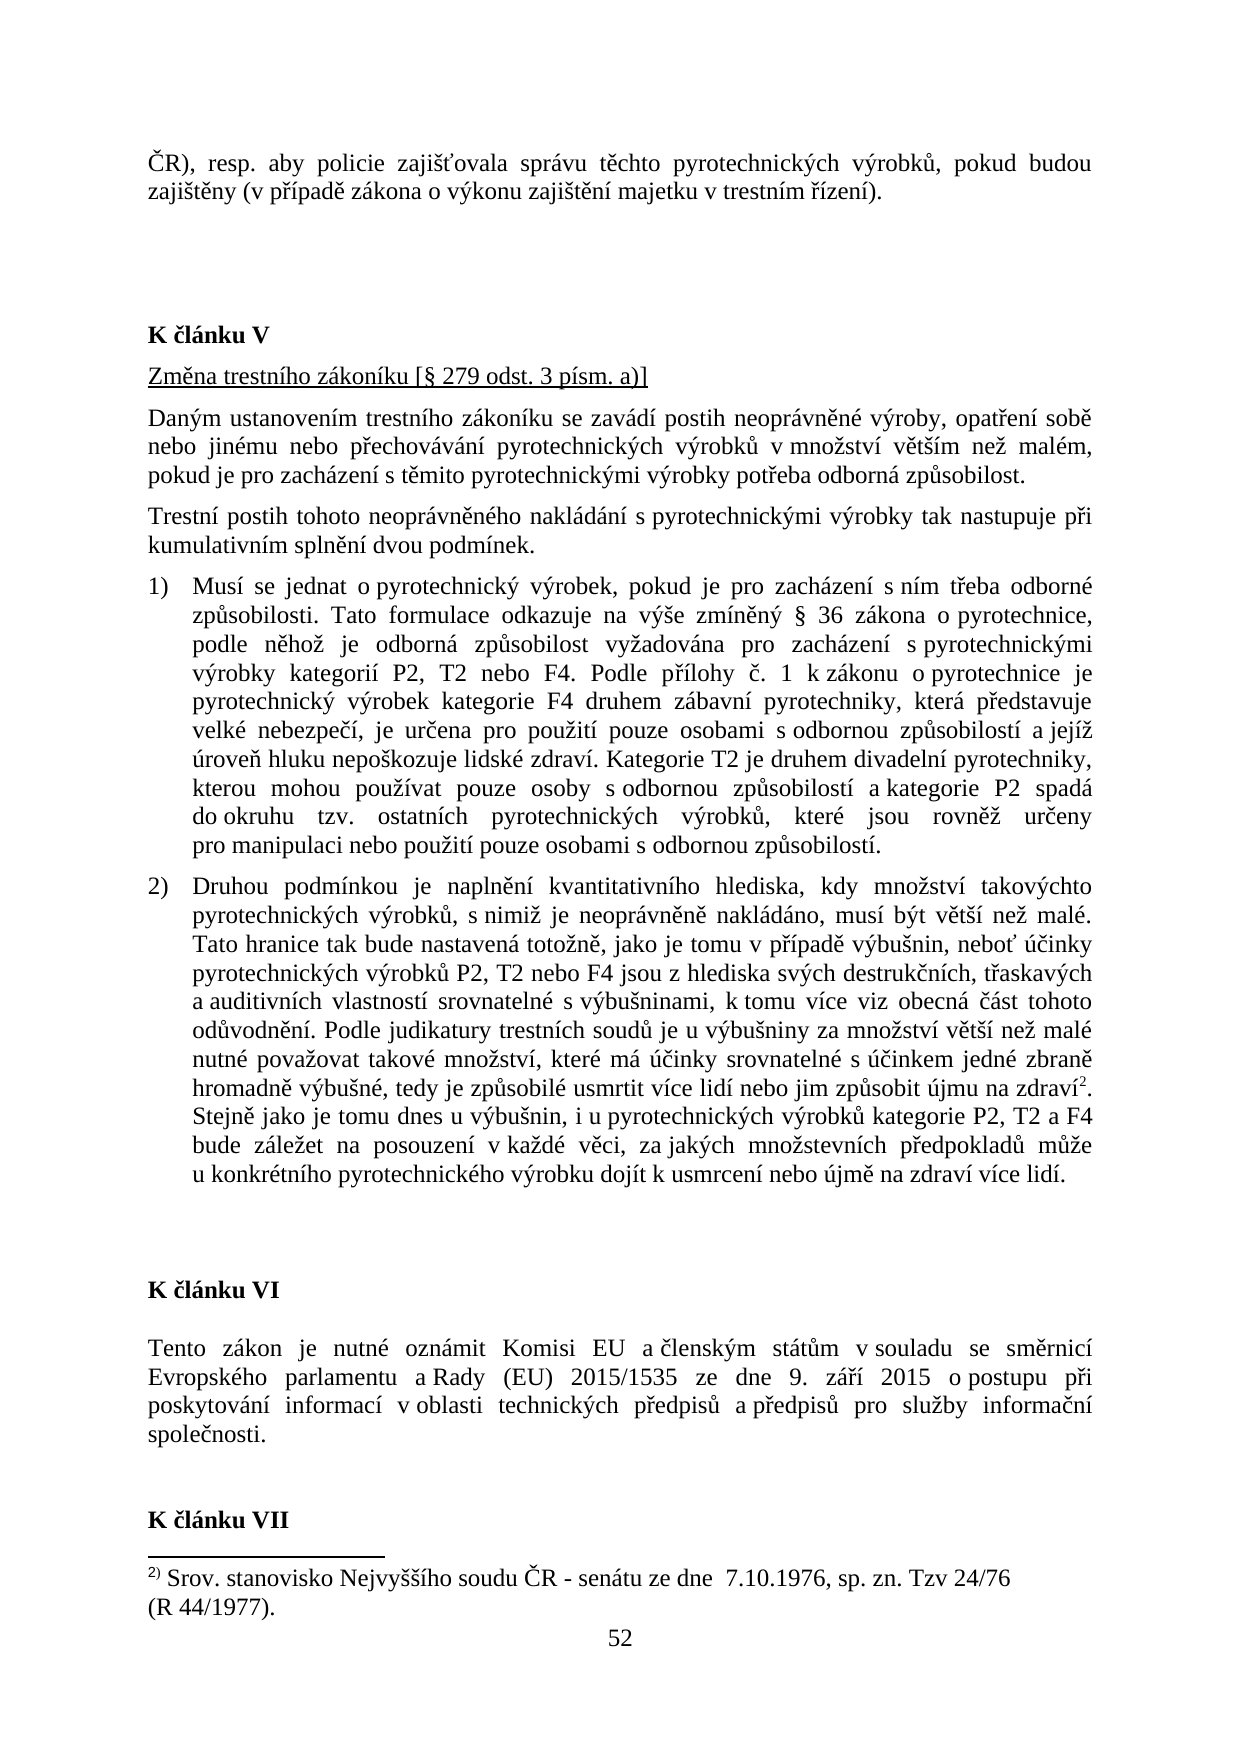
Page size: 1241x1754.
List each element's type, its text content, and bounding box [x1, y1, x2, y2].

text Změna trestního zákoníku [§ 279 odst. 3 písm. a)] [148, 361, 1093, 390]
text K článku VII [148, 1506, 1093, 1534]
text Tento zákon je nutné oznámit Komisi EU a členským státům v souladu se směrnicí Evropského parlamentu a Rady (EU) 2015/1535 ze dne 9. září 2015 o postupu při poskytování informací v oblasti technických předpisů a předpisů pro služby informační společnosti. [148, 1333, 1093, 1448]
text K článku VI [148, 1276, 1093, 1304]
text K článku V [148, 320, 1093, 349]
list Druhou podmínkou je naplnění kvantitativního hlediska, kdy množství takovýchto pyrotechnických výrobků, s nimiž je neoprávněně nakládáno, musí být větší než malé. Tato hranice tak bude nastavená totožně, jako je tomu v případě výbušnin, neboť účinky pyrotechnických výrobků P2, T2 nebo F4 jsou z hlediska svých destrukčních, třaskavých a auditivních vlastností srovnatelné s výbušninami, k tomu více viz obecná část tohoto odůvodnění. Podle judikatury trestních soudů je u výbušniny za množství větší než malé nutné považovat takové množství, které má účinky srovnatelné s účinkem jedné zbraně hromadně výbušné, tedy je způsobilé usmrtit více lidí nebo jim způsobit újmu na zdraví. Stejně jako je tomu dnes u výbušnin, i u pyrotechnických výrobků kategorie P2, T2 a F4 bude záležet na posouzení v každé věci, za jakých množstevních předpokladů může u konkrétního pyrotechnického výrobku dojít k usmrcení nebo újmě na zdraví více lidí. [148, 871, 1093, 1188]
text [148, 148, 1093, 205]
text Trestní postih tohoto neoprávněného nakládání s pyrotechnickými výrobky tak nastupuje při kumulativním splnění dvou podmínek. [148, 501, 1093, 559]
list Musí se jednat o pyrotechnický výrobek, pokud je pro zacházení s ním třeba odborné způsobilosti. Tato formulace odkazuje na výše zmíněný § 36 zákona o pyrotechnice, podle něhož je odborná způsobilost vyžadována pro zacházení s pyrotechnickými výrobky kategorií P2, T2 nebo F4. Podle přílohy č. 1 k zákonu o pyrotechnice je pyrotechnický výrobek kategorie F4 druhem zábavní pyrotechniky, která představuje velké nebezpečí, je určena pro použití pouze osobami s odbornou způsobilostí a jejíž úroveň hluku nepoškozuje lidské zdraví. Kategorie T2 je druhem divadelní pyrotechniky, kterou mohou používat pouze osoby s odbornou způsobilostí a kategorie P2 spadá do okruhu tzv. ostatních pyrotechnických výrobků, které jsou rovněž určeny pro manipulaci nebo použití pouze osobami s odbornou způsobilostí. [148, 571, 1093, 859]
text Daným ustanovením trestního zákoníku se zavádí postih neoprávněné výroby, opatření sobě nebo jinému nebo přechovávání pyrotechnických výrobků v množství větším než malém, pokud je pro zacházení s těmito pyrotechnickými výrobky potřeba odborná způsobilost. [148, 403, 1093, 489]
